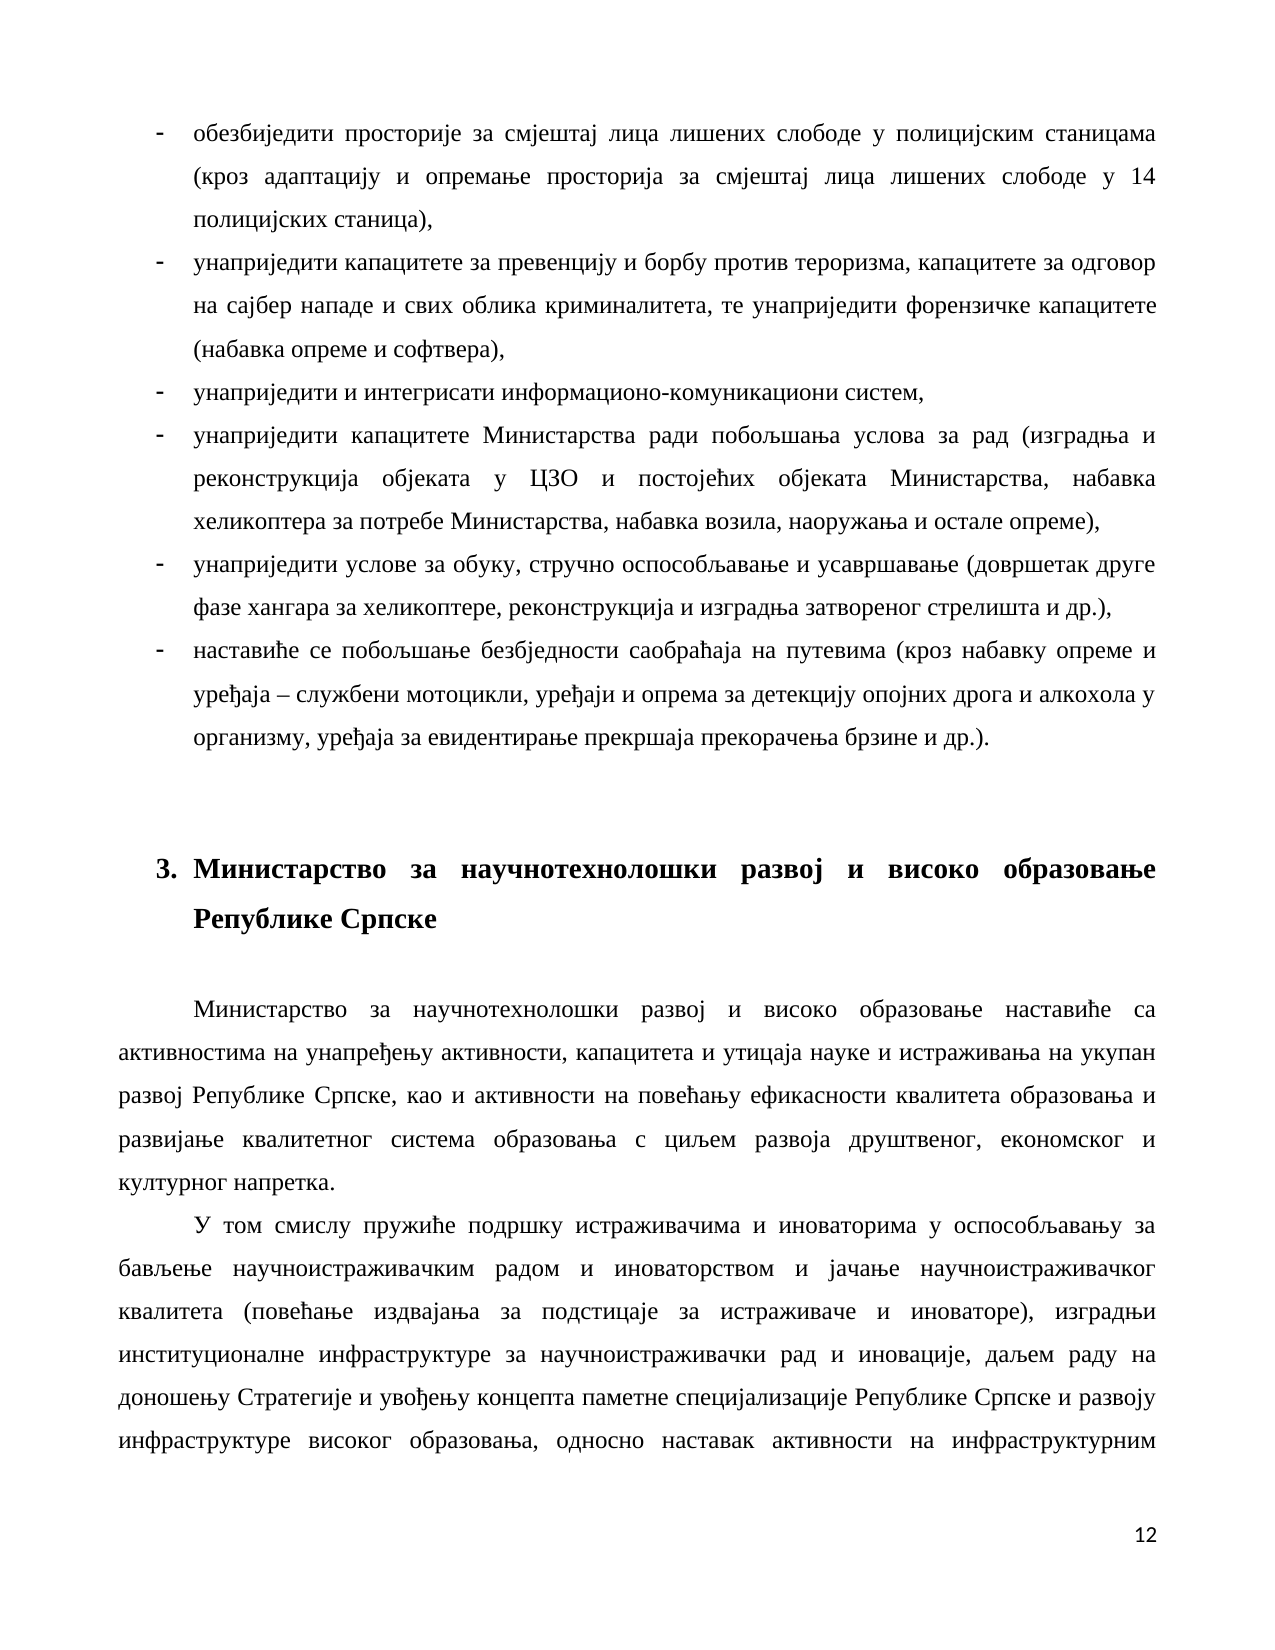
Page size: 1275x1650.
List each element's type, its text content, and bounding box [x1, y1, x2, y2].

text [118, 1210, 1157, 1454]
list унаприједити капацитете за превенцију и борбу против тероризма, капацитете за одговор на сајбер нападе и свих облика криминалитета, те унаприједити форензичке капацитете (набавка опреме и софтвера), [156, 247, 1157, 362]
list Министарство за научнотехнолошки развој и високо образовање Републике Српске [156, 851, 1157, 935]
list унаприједити и интегрисати информационо-комуникациони систем, [156, 377, 1157, 406]
text Министарство за научнотехнолошки развој и високо образовање наставиће са активностима на унапређењу активности, капацитета и утицаја науке и истраживања на укупан развој Републике Српске, као и активности на повећању ефикасности квалитета образовања и развијање квалитетног система образовања с циљем развоја друштвеног, економског и културног напретка. [118, 994, 1157, 1196]
list обезбиједити просторије за смјештај лица лишених слободе у полицијским станицама (кроз адаптацију и опремање просторија за смјештај лица лишених слободе у 14 полицијских станица), [156, 118, 1157, 233]
list унаприједити капацитете Министарства ради побољшања услова за рад (изградња и реконструкција објеката у ЦЗО и постојећих објеката Министарства, набавка хеликоптера за потребе Министарства, набавка возила, наоружања и остале опреме), [156, 420, 1157, 535]
list унаприједити услове за обуку, стручно оспособљавање и усавршавање (довршетак друге фазе хангара за хеликоптере, реконструкција и изградња затвореног стрелишта и др.), [156, 549, 1157, 621]
list наставиће се побољшање безбједности саобраћаја на путевима (кроз набавку опреме и уређаја – службени мотоцикли, уређаји и опрема за детекцију опојних дрога и алкохола у организму, уређаја за евидентирање прекршаја прекорачења брзине и др.). [156, 636, 1157, 751]
